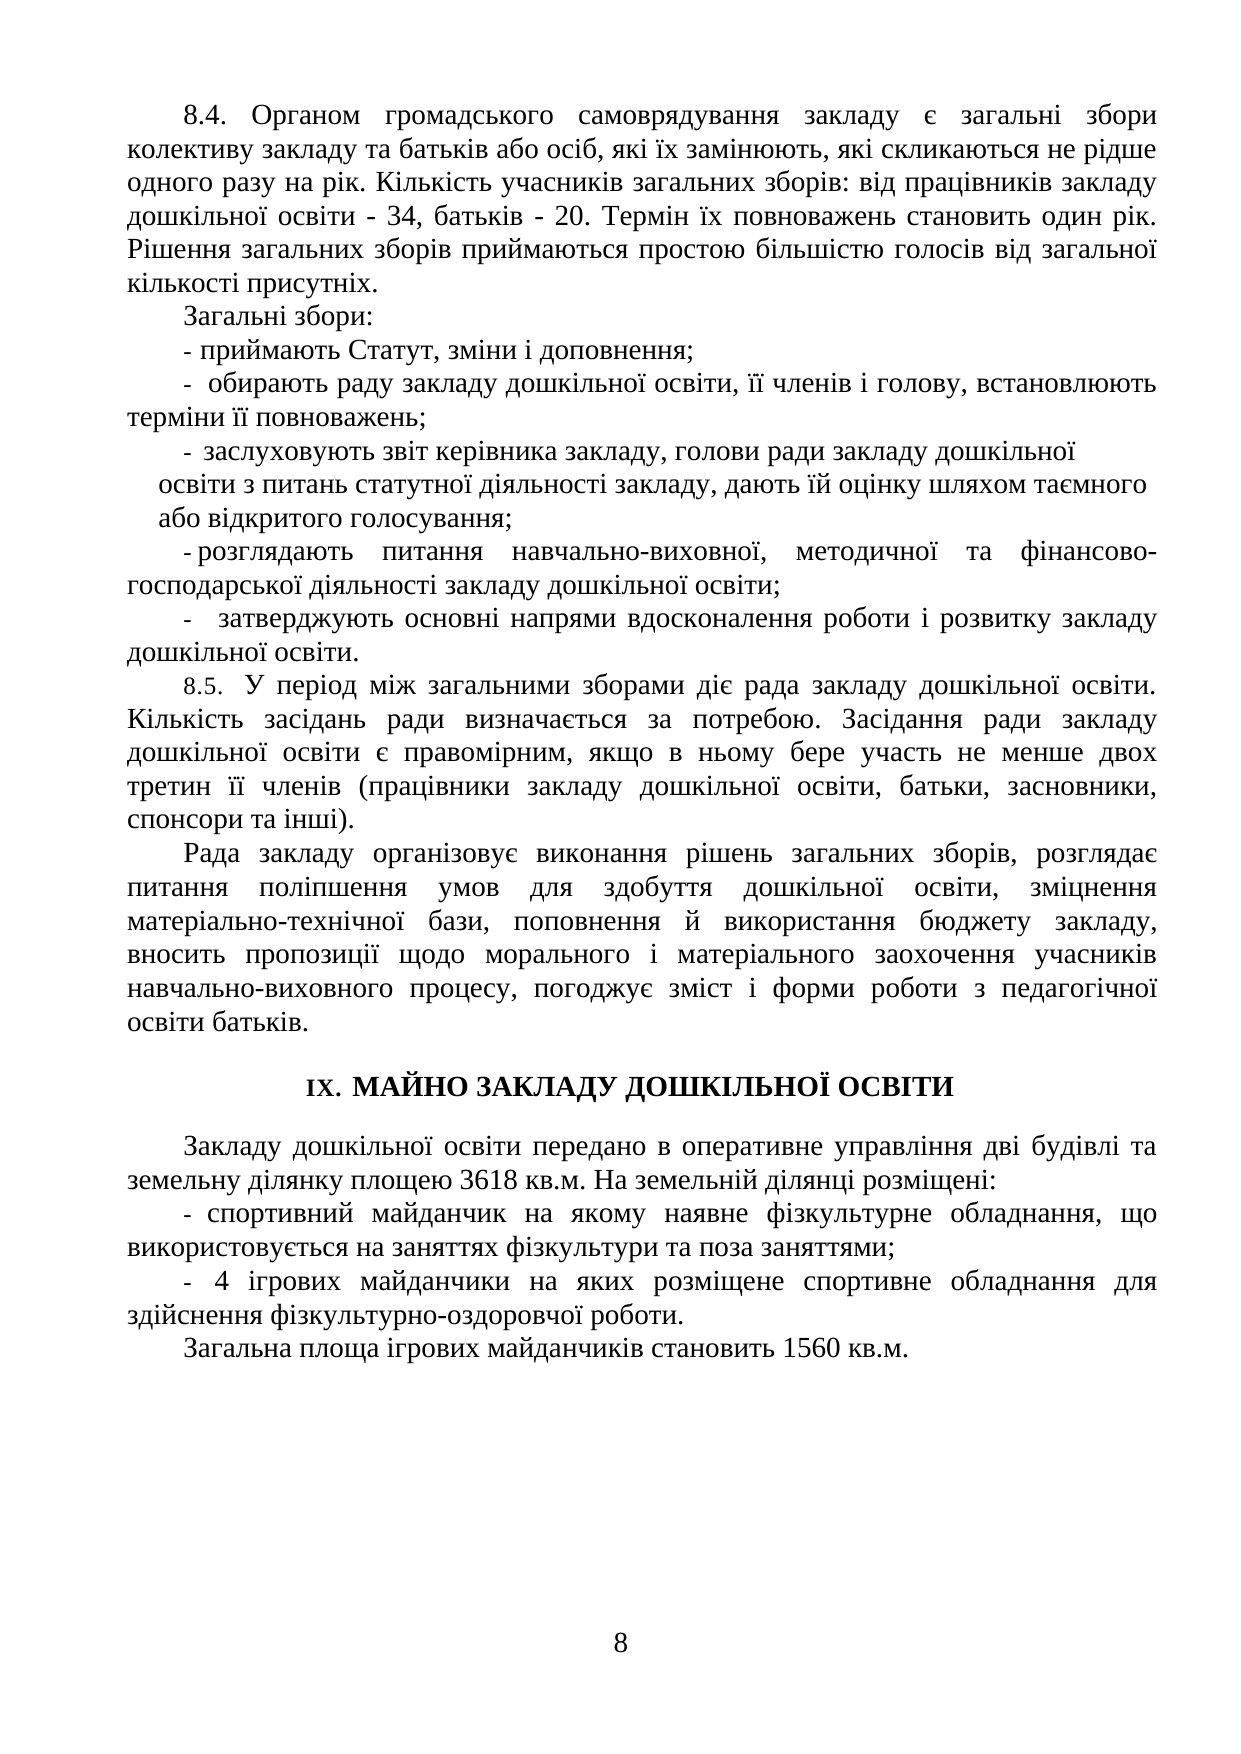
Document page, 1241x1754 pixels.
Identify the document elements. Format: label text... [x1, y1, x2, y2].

list обирають раду закладу дошкільної освіти, її членів і голову, встановлюють терміни її повноважень; [127, 366, 1158, 433]
list затверджують основні напрями вдосконалення роботи і розвитку закладу дошкільної освіти. [127, 601, 1158, 668]
list спортивний майданчик на якому наявне фізкультурне обладнання, що використовується на заняттях фізкультури та поза заняттями; [127, 1196, 1158, 1263]
list заслуховують звіт керівника закладу, голови ради закладу дошкільної освіти з питань статутної діяльності закладу, дають їй оцінку шляхом таємного або відкритого голосування; [158, 433, 1158, 534]
text Загальні збори: [127, 299, 1164, 333]
text 8 [613, 1634, 628, 1657]
list 4 ігрових майданчики на яких розміщене спортивне обладнання для здійснення фізкультурно-оздоровчої роботи. [127, 1263, 1158, 1331]
list приймають Статут, зміни і доповнення; [127, 333, 1164, 366]
text 8.4. Органом громадського самоврядування закладу є загальні збори колективу закладу та батьків або осіб, які їх замінюють, які скликаються не рідше одного разу на рік. Кількість учасників загальних зборів: від працівників закладу дошкільної освіти - 34, батьків - 20. Термін їх повноважень становить один рік. Рішення загальних зборів приймаються простою більшістю голосів від загальної кількості присутніх. [127, 98, 1158, 299]
text Закладу дошкільної освіти передано в оперативне управління дві будівлі та земельну ділянку площею 3618 кв.м. На земельній ділянці розміщені: [127, 1128, 1158, 1196]
list розглядають питання навчально-виховної, методичної та фінансово- господарської діяльності закладу дошкільної освіти; [127, 534, 1158, 601]
text Загальна площа ігрових майданчиків становить 1560 кв.м. [127, 1331, 1158, 1365]
list У період між загальними зборами діє рада закладу дошкільної освіти. Кількість засідань ради визначається за потребою. Засідання ради закладу дошкільної освіти є правомірним, якщо в ньому бере участь не менше двох третин її членів (працівники закладу дошкільної освіти, батьки, засновники, спонсори та інші). [127, 668, 1158, 836]
text Рада закладу організовує виконання рішень загальних зборів, розглядає питання поліпшення умов для здобуття дошкільної освіти, зміцнення матеріально-технічної бази, поповнення й використання бюджету закладу, вносить пропозиції щодо морального і матеріального заохочення учасників навчально-виховного процесу, погоджує зміст і форми роботи з педагогічної освіти батьків. [127, 836, 1158, 1038]
list МАЙНО ЗАКЛАДУ ДОШКІЛЬНОЇ ОСВІТИ [121, 1076, 1139, 1101]
